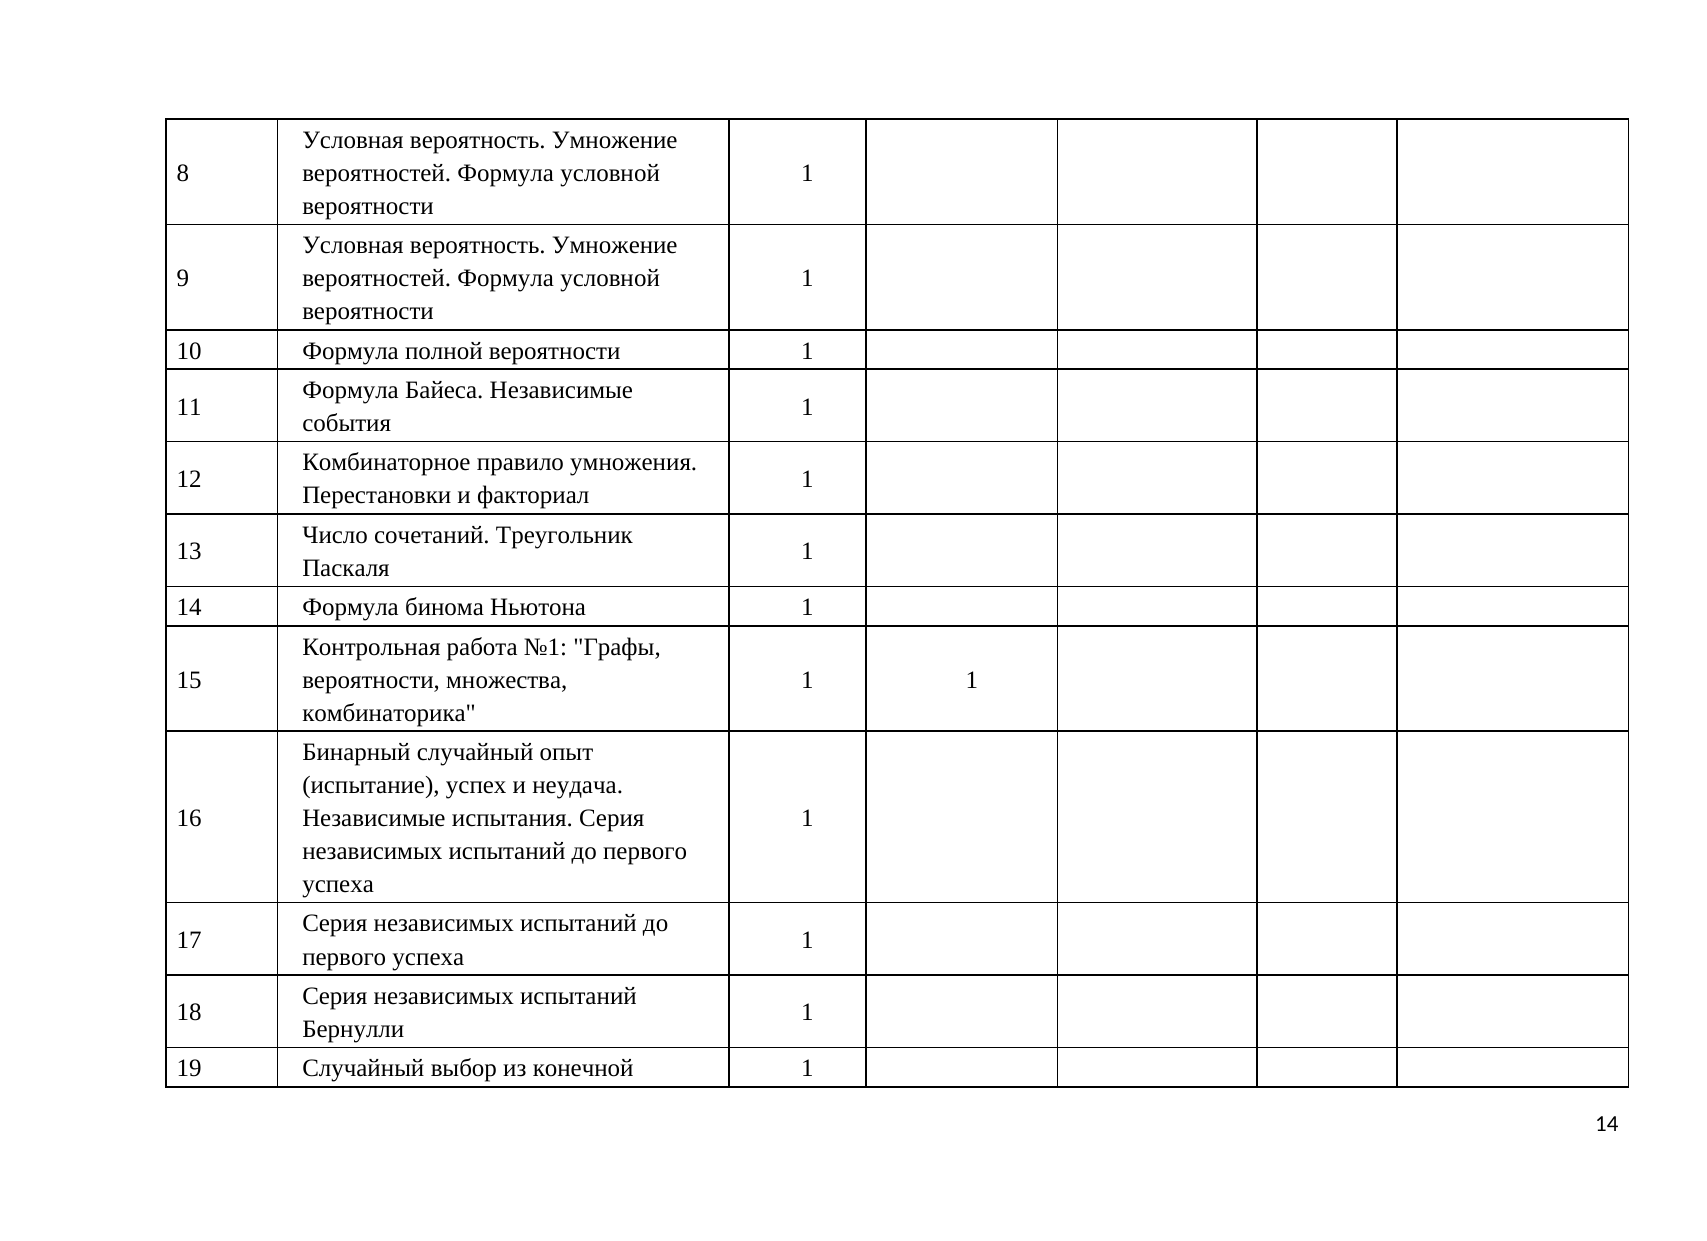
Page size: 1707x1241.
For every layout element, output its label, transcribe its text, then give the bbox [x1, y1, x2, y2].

table_cell 19 [167, 1048, 277, 1086]
table_cell [867, 331, 1057, 368]
table_cell [867, 515, 1057, 586]
table_cell [1398, 587, 1628, 625]
table_cell [1058, 1048, 1256, 1086]
table_cell [1258, 370, 1396, 441]
table_cell [1058, 732, 1256, 902]
table_cell [1258, 1048, 1396, 1086]
table_cell [1058, 515, 1256, 586]
table_cell 17 [167, 903, 277, 974]
table_cell 1 [730, 1048, 865, 1086]
table_cell 1 [730, 515, 865, 586]
table_cell Формула полной вероятности [278, 331, 728, 368]
table_cell 1 [730, 370, 865, 441]
table_cell [1058, 225, 1256, 329]
table_cell 1 [730, 732, 865, 902]
table_cell [1258, 225, 1396, 329]
table_cell [867, 732, 1057, 902]
table_cell Серия независимых испытаний до первого успеха [278, 903, 728, 974]
table_cell [1058, 442, 1256, 513]
table_cell [1258, 627, 1396, 730]
table_cell [867, 587, 1057, 625]
table_cell [1398, 225, 1628, 329]
table_cell [1258, 587, 1396, 625]
table_cell [1398, 120, 1628, 223]
table_cell [1058, 587, 1256, 625]
table_cell 10 [167, 331, 277, 368]
table_cell 18 [167, 976, 277, 1047]
table_cell [1398, 442, 1628, 513]
table_cell 11 [167, 370, 277, 441]
table_cell [1398, 1048, 1628, 1086]
table_cell [867, 1048, 1057, 1086]
table_cell Комбинаторное правило умножения. Перестановки и факториал [278, 442, 728, 513]
table_cell [1258, 515, 1396, 586]
table_cell [867, 120, 1057, 223]
table_cell 1 [867, 627, 1057, 730]
table_cell 13 [167, 515, 277, 586]
table_cell [1258, 120, 1396, 223]
table_cell Условная вероятность. Умножение вероятностей. Формула условной вероятности [278, 120, 728, 223]
table_cell Формула Байеса. Независимые события [278, 370, 728, 441]
table_cell [867, 976, 1057, 1047]
table_cell [1398, 903, 1628, 974]
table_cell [278, 1048, 728, 1086]
table_cell [867, 225, 1057, 329]
table_cell [1058, 370, 1256, 441]
table_cell 1 [730, 903, 865, 974]
table_cell [1058, 120, 1256, 223]
table_cell 9 [167, 225, 277, 329]
table_cell Условная вероятность. Умножение вероятностей. Формула условной вероятности [278, 225, 728, 329]
table_cell [1398, 732, 1628, 902]
table_cell 1 [730, 627, 865, 730]
table_cell [1258, 442, 1396, 513]
table_cell 16 [167, 732, 277, 902]
table_cell Серия независимых испытаний Бернулли [278, 976, 728, 1047]
table_cell 1 [730, 331, 865, 368]
table_cell Бинарный случайный опыт (испытание), успех и неудача. Независимые испытания. Серия независимых испытаний до первого успеха [278, 732, 728, 902]
table_cell [1398, 370, 1628, 441]
table_cell 14 [167, 587, 277, 625]
table_cell 1 [730, 225, 865, 329]
table_cell [867, 903, 1057, 974]
table_cell 1 [730, 976, 865, 1047]
table_cell 1 [730, 120, 865, 223]
table_cell [1258, 903, 1396, 974]
table_cell Формула бинома Ньютона [278, 587, 728, 625]
table_cell [1398, 976, 1628, 1047]
table_cell [1398, 627, 1628, 730]
table_cell 1 [730, 442, 865, 513]
table_cell [1398, 331, 1628, 368]
table_cell 8 [167, 120, 277, 223]
table_cell [867, 442, 1057, 513]
table_cell 12 [167, 442, 277, 513]
table_cell [1058, 976, 1256, 1047]
table_cell 15 [167, 627, 277, 730]
table_cell [1058, 627, 1256, 730]
table_cell Число сочетаний. Треугольник Паскаля [278, 515, 728, 586]
table_cell Контрольная работа №1: "Графы, вероятности, множества, комбинаторика" [278, 627, 728, 730]
table_cell [1258, 732, 1396, 902]
table_cell [1058, 903, 1256, 974]
table_cell [867, 370, 1057, 441]
table_cell [1058, 331, 1256, 368]
table_cell 1 [730, 587, 865, 625]
table_cell [1258, 331, 1396, 368]
table_cell [1398, 515, 1628, 586]
table_cell [1258, 976, 1396, 1047]
